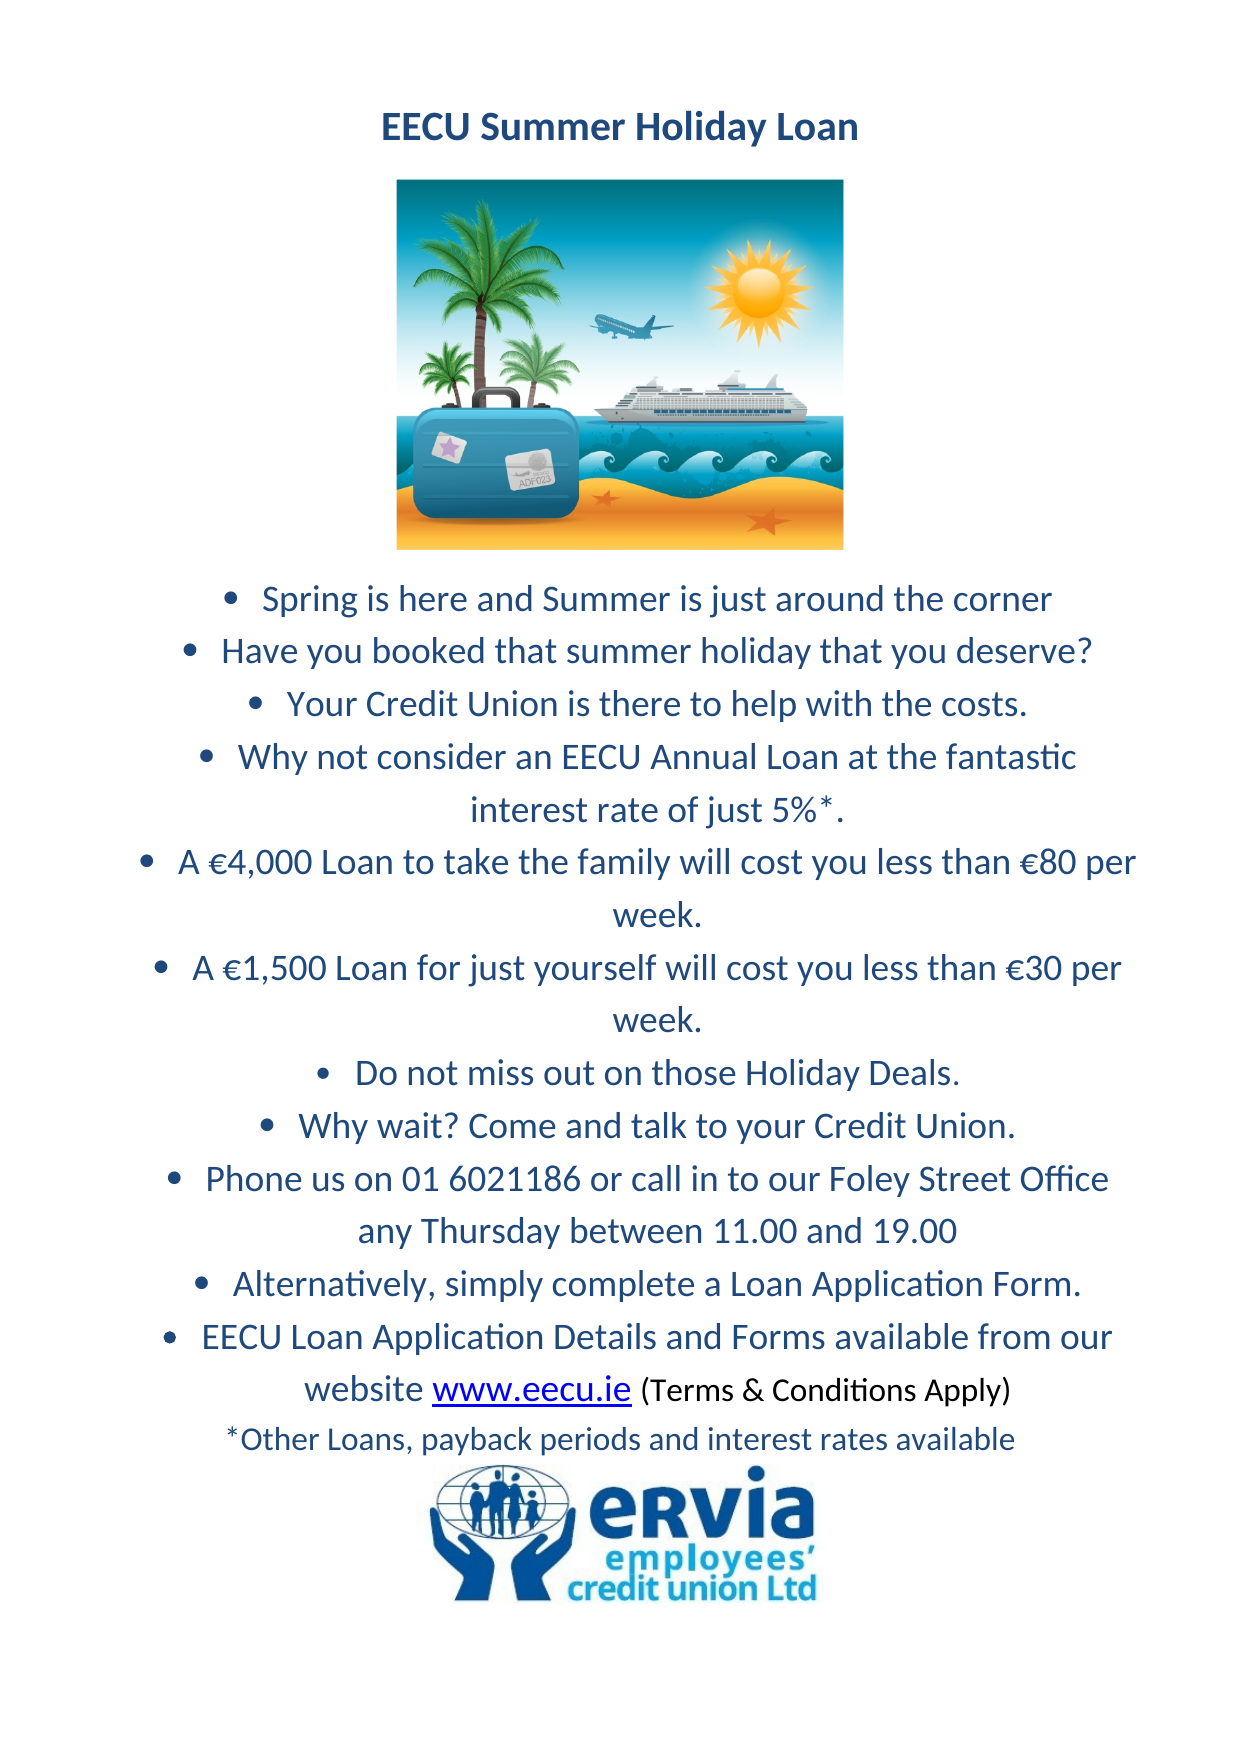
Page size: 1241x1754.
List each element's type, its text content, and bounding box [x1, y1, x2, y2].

list Why not consider an EECU Annual Loan at the fantastic interest rate of just 5%*. [138, 733, 1140, 831]
text EECU Summer Holiday Loan [100, 100, 1140, 151]
list Alternatively, simply complete a Loan Application Form. [138, 1260, 1140, 1306]
list Spring is here and Summer is just around the corner [138, 575, 1140, 621]
list Have you booked that summer holiday that you deserve? [138, 627, 1140, 673]
picture [707, 437, 718, 444]
text *Other Loans, payback periods and interest rates available [100, 1418, 1140, 1459]
list A €4,000 Loan to take the family will cost you less than €80 per week. [138, 838, 1140, 937]
picture [416, 1464, 824, 1611]
list Your Credit Union is there to help with the costs. [138, 680, 1140, 726]
list Do not miss out on those Holiday Deals. [138, 1049, 1140, 1095]
list Phone us on 01 6021186 or call in to our Foley Street Office any Thursday between 11.00 and 19.00 [138, 1154, 1140, 1253]
list A €1,500 Loan for just yourself will cost you less than €30 per week. [138, 944, 1140, 1042]
list Why wait? Come and talk to your Credit Union. [138, 1102, 1140, 1148]
picture [396, 179, 844, 550]
list EECU Loan Application Details and Forms available from our website www.eecu.ie (Terms & Conditions Apply) [138, 1313, 1140, 1411]
